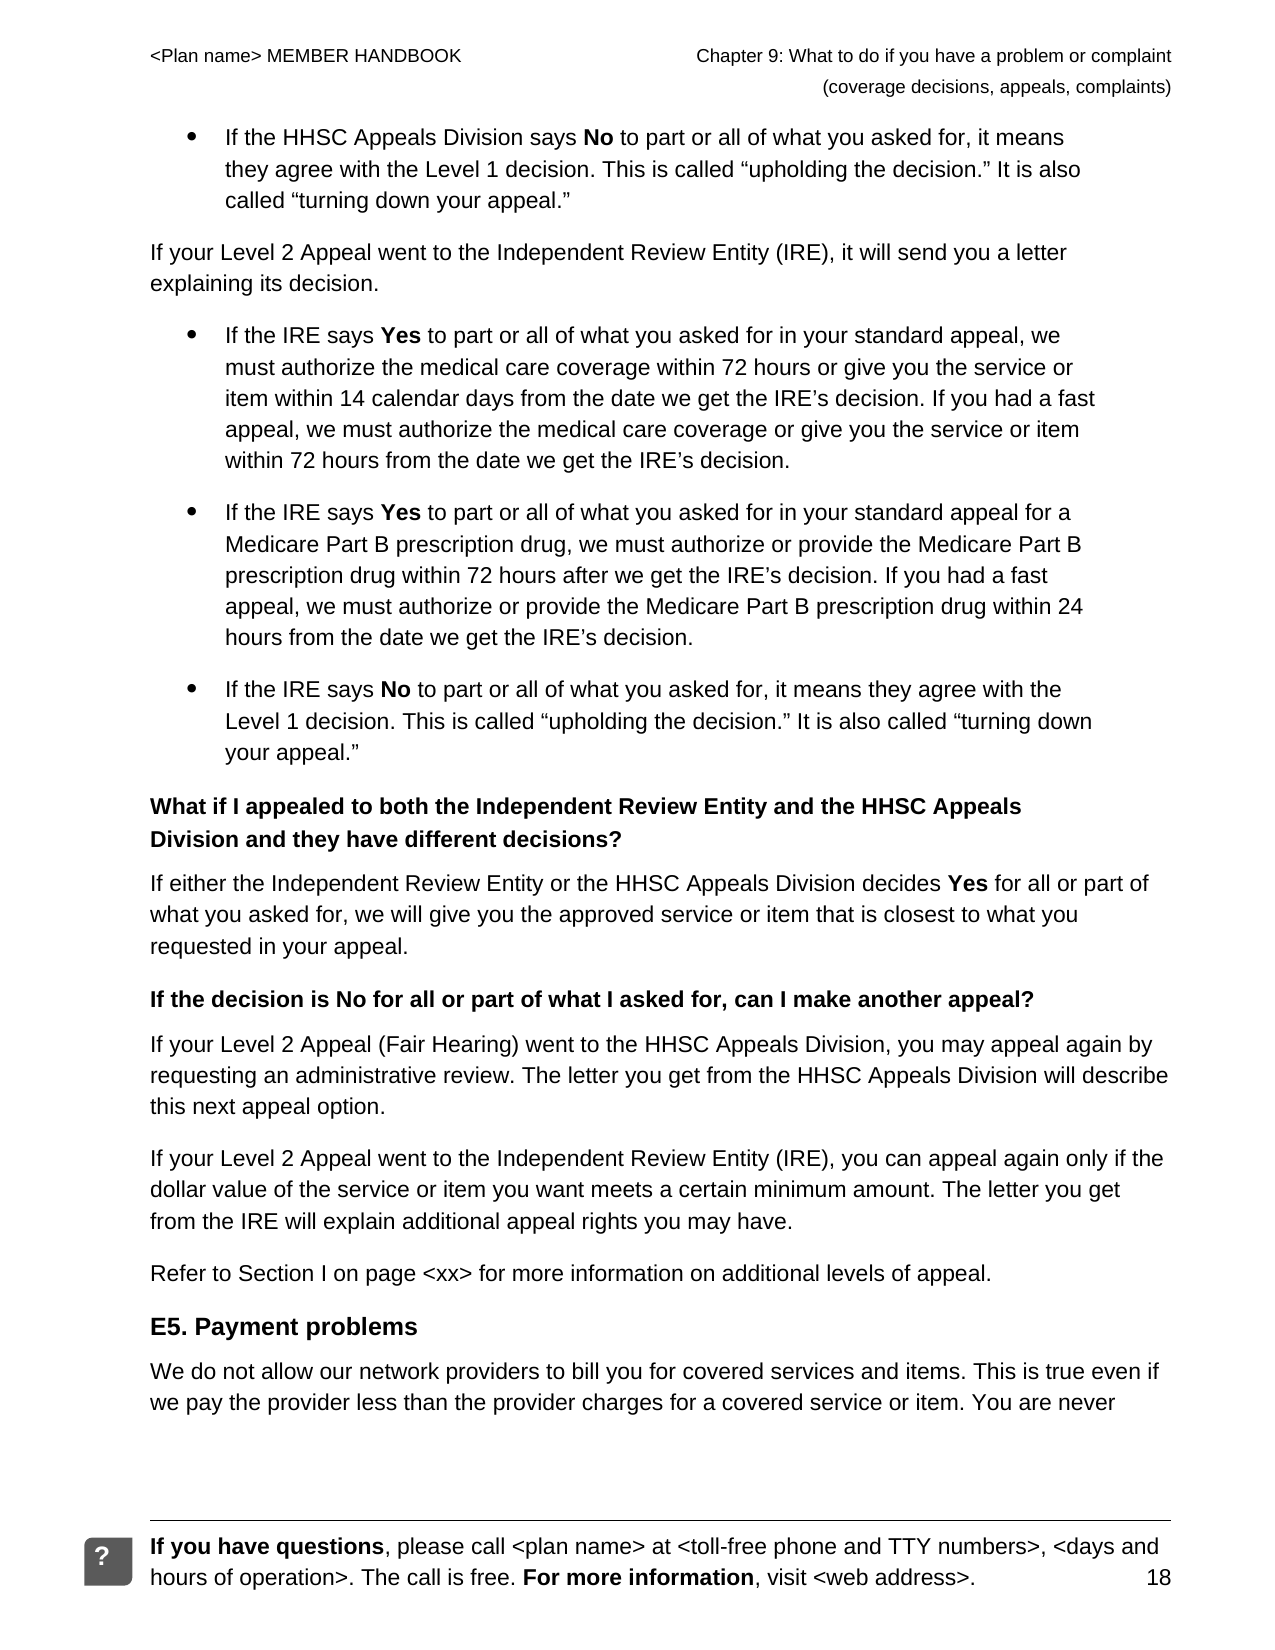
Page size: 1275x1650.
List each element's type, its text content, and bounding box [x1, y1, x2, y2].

list If the IRE says Yes to part or all of what you asked for in your standard appeal, we must authorize the medical care coverage within 72 hours or give you the service or item within 14 calendar days from the date we get the IRE’s decision. If you had a fast appeal, we must authorize the medical care coverage or give you the service or item within 72 hours from the date we get the IRE’s decision. [187, 319, 1096, 475]
list If the HHSC Appeals Division says No to part or all of what you asked for, it means they agree with the Level 1 decision. This is called “upholding the decision.” It is also called “turning down your appeal.” [187, 121, 1096, 214]
list If either the Independent Review Entity or the HHSC Appeals Division decides Yes for all or part of what you asked for, we will give you the approved service or item that is closest to what you requested in your appeal. [150, 867, 1171, 960]
text If your Level 2 Appeal went to the Independent Review Entity (IRE), you can appeal again only if the dollar value of the service or item you want meets a certain minimum amount. The letter you get from the IRE will explain additional appeal rights you may have. [150, 1142, 1171, 1235]
list If the IRE says No to part or all of what you asked for, it means they agree with the Level 1 decision. This is called “upholding the decision.” It is also called “turning down your appeal.” [187, 673, 1096, 767]
text If your Level 2 Appeal went to the Independent Review Entity (IRE), it will send you a letter explaining its decision. [150, 235, 1171, 298]
subtitle If the decision is No for all or part of what I asked for, can I make another appeal? [150, 981, 1096, 1014]
list If the IRE says Yes to part or all of what you asked for in your standard appeal for a Medicare Part B prescription drug, we must authorize or provide the Medicare Part B prescription drug within 72 hours after we get the IRE’s decision. If you had a fast appeal, we must authorize or provide the Medicare Part B prescription drug within 24 hours from the date we get the IRE’s decision. [187, 496, 1096, 652]
text Refer to Section I on page <xx> for more information on additional levels of appeal. [150, 1256, 1171, 1287]
text If your Level 2 Appeal (Fair Hearing) went to the HHSC Appeals Division, you may appeal again by requesting an administrative review. The letter you get from the HHSC Appeals Division will describe this next appeal option. [150, 1027, 1171, 1121]
subtitle What if I appealed to both the Independent Review Entity and the HHSC Appeals Division and they have different decisions? [150, 787, 1096, 854]
subtitle E5. Payment problems [150, 1308, 1096, 1342]
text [150, 1354, 1171, 1417]
